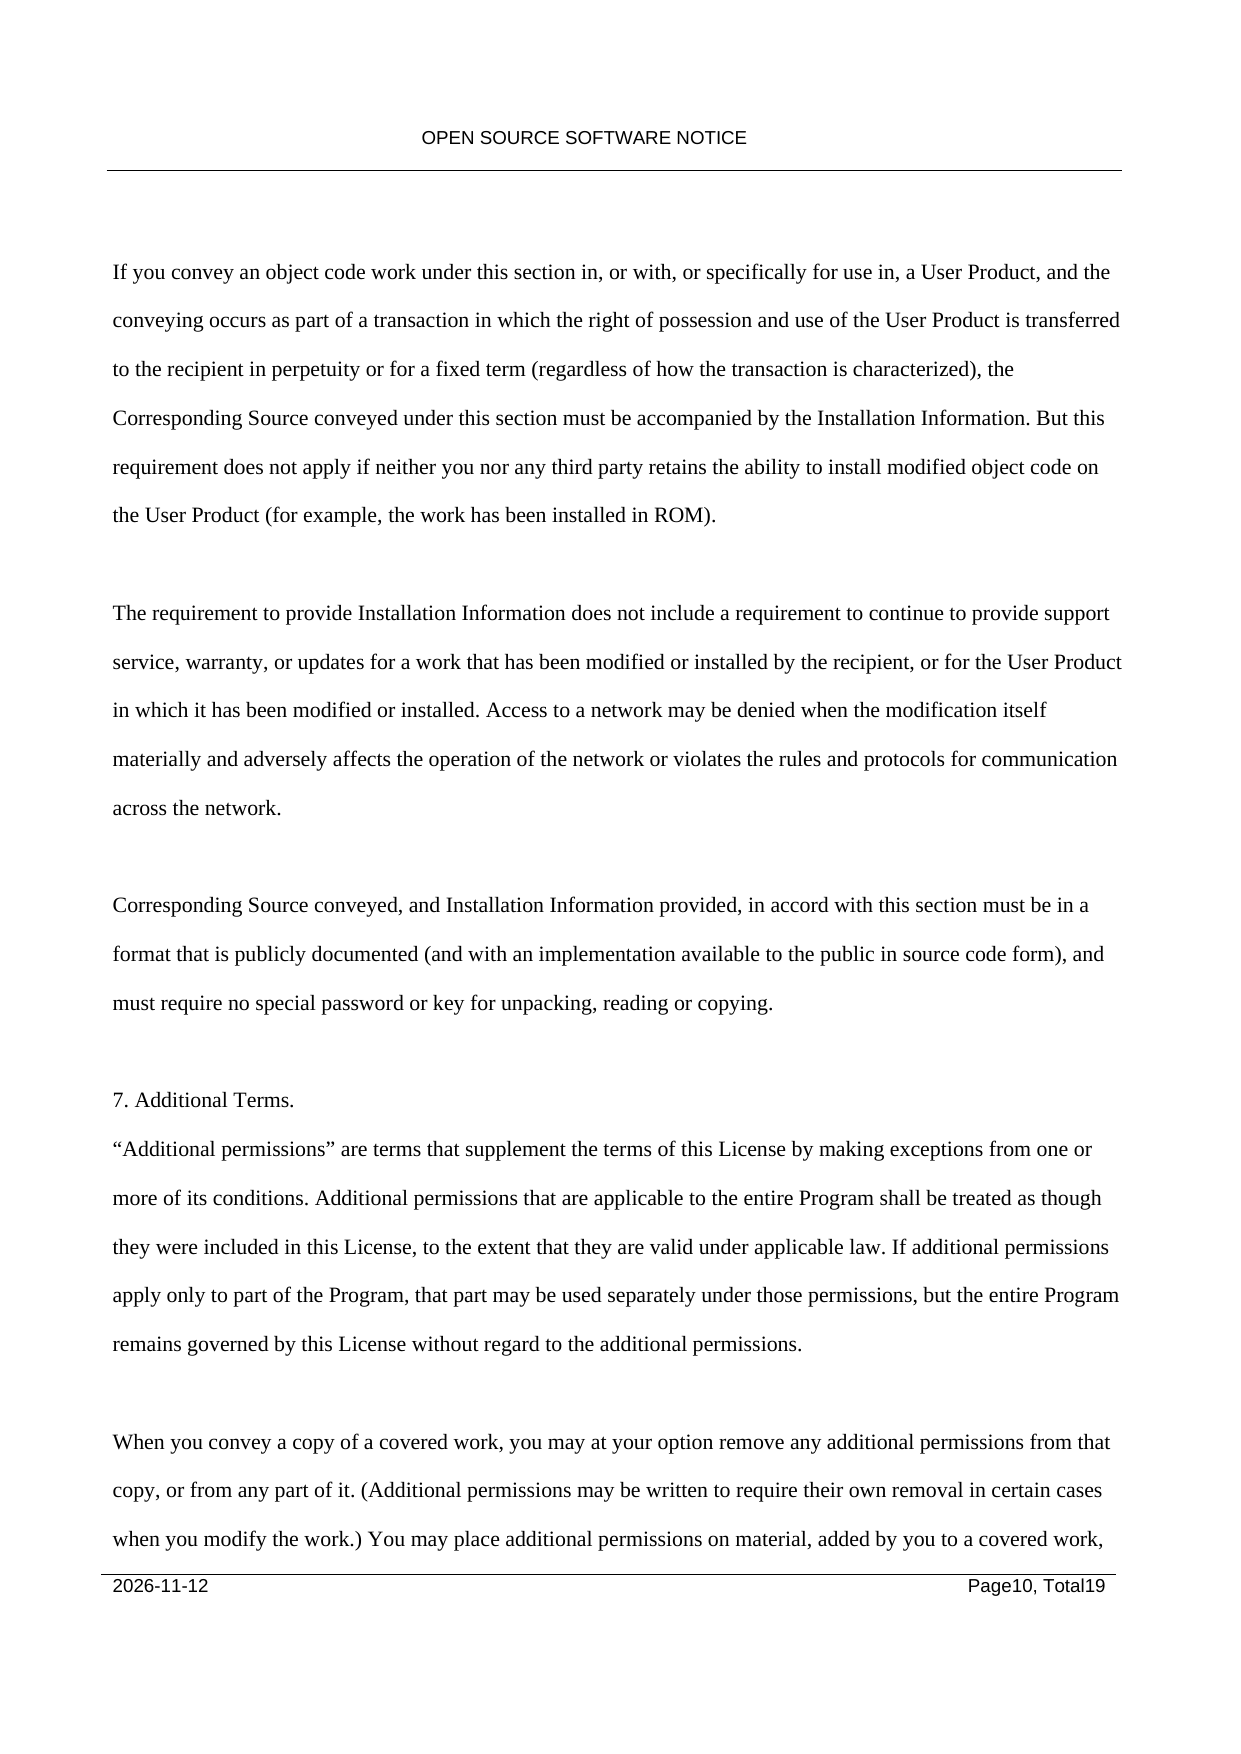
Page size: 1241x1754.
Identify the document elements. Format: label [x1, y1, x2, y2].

text [112, 206, 1128, 1555]
